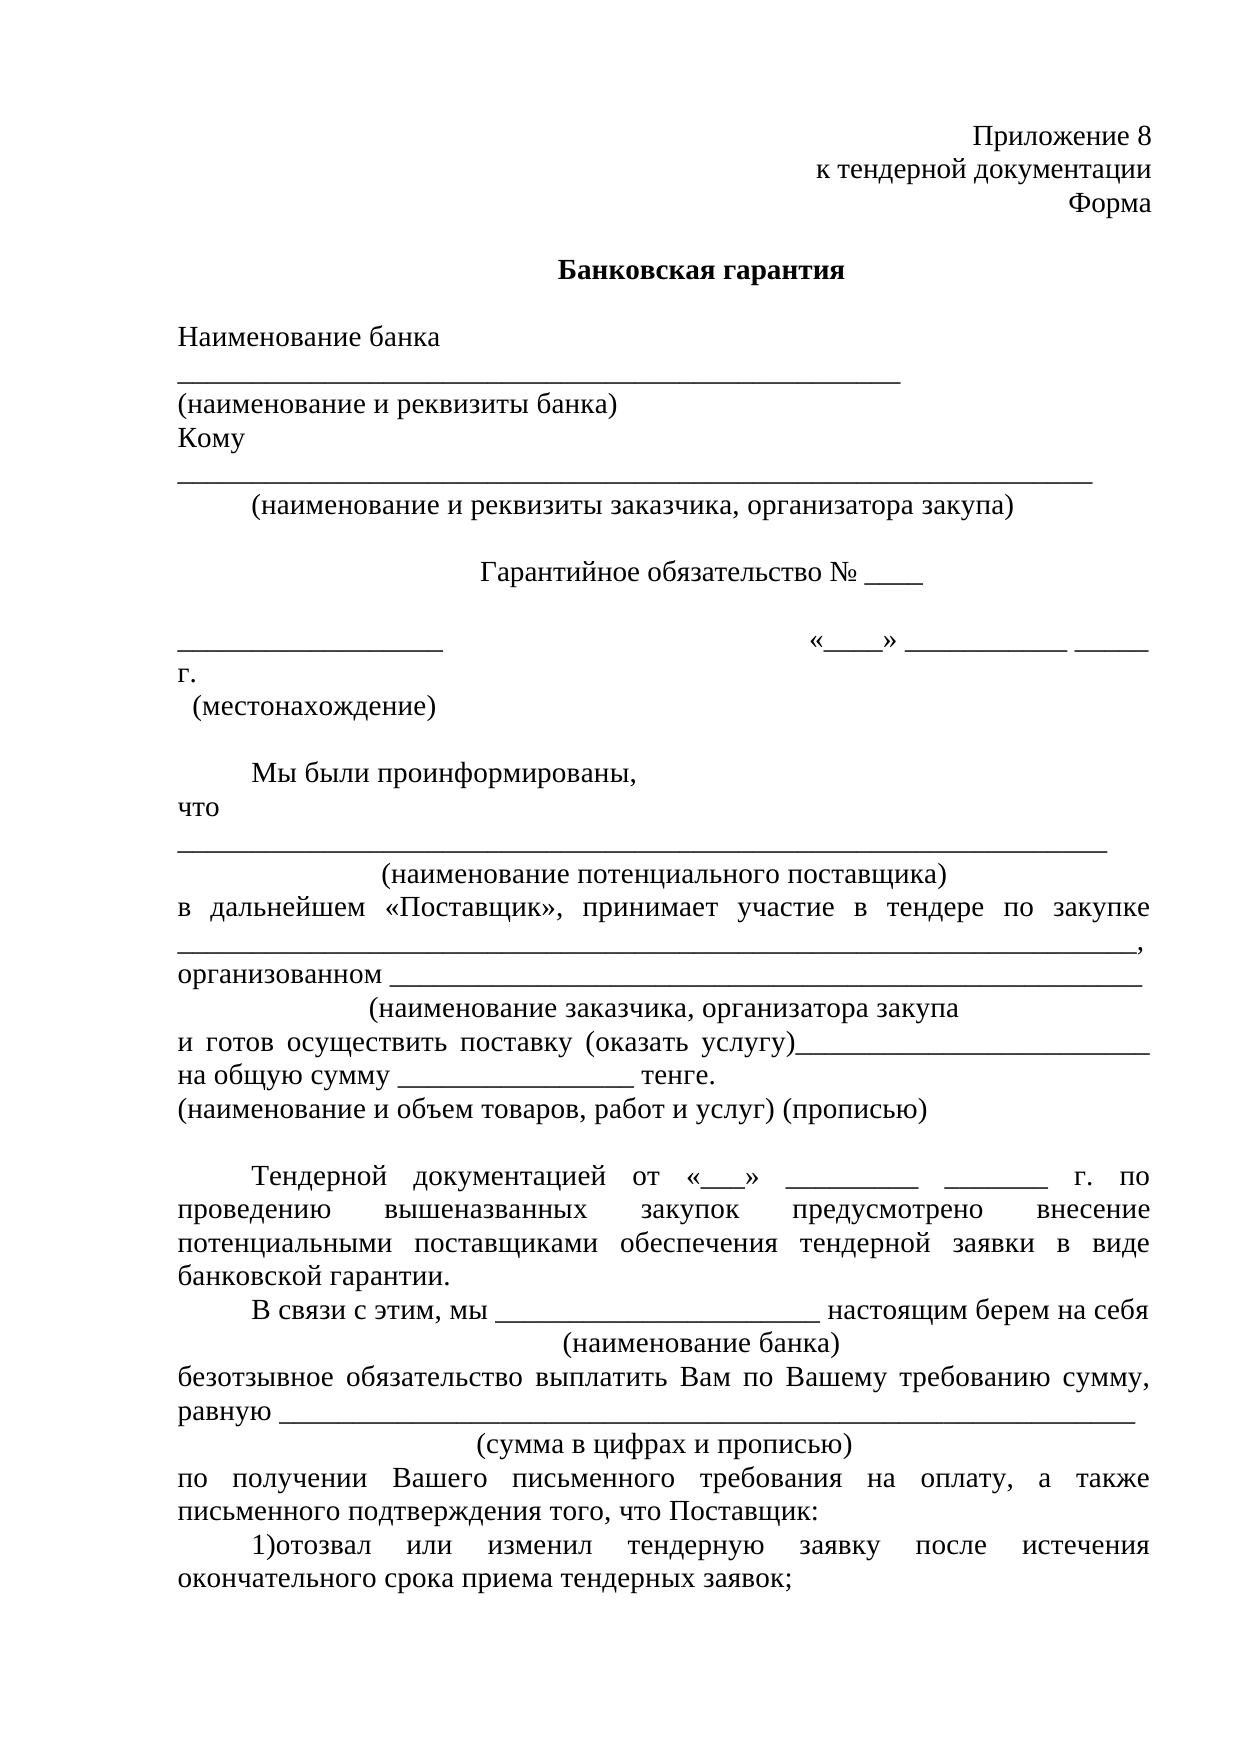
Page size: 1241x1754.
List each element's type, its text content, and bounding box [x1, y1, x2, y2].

text (наименование банка) [177, 1326, 1152, 1359]
text В связи с этим, мы ______________________ настоящим берем на себя [177, 1292, 1152, 1326]
text (наименование и реквизиты заказчика, организатора закупа) [177, 487, 1152, 521]
text (наименование потенциального поставщика) [177, 856, 1152, 889]
text Кому ______________________________________________________________ [177, 420, 1152, 487]
subtitle Гарантийное обязательство № ____ [177, 554, 1152, 588]
text и готов осуществить поставку (оказать услугу)________________________ на общую сумму ________________ тенге. [177, 1024, 1152, 1091]
text в дальнейшем «Поставщик», принимает участие в тендере по закупке _________________________________________________________________, организованном ___________________________________________________ [177, 889, 1152, 990]
text к тендерной документации [177, 152, 1152, 185]
text (наименование заказчика, организатора закупа [177, 990, 1152, 1024]
text Тендерной документацией от «___» _________ _______ г. по проведению вышеназванных закупок предусмотрено внесение потенциальными поставщиками обеспечения тендерной заявки в виде банковской гарантии. [177, 1158, 1152, 1292]
text (наименование и реквизиты банка) [177, 386, 1152, 420]
text Мы были проинформированы, [177, 755, 1152, 789]
text по получении Вашего письменного требования на оплату, а также письменного подтверждения того, что Поставщик: [177, 1460, 1152, 1527]
text Наименование банка _________________________________________________ [177, 319, 1152, 386]
text Форма [177, 185, 1152, 219]
subtitle Банковская гарантия [177, 252, 1152, 286]
text (сумма в цифрах и прописью) [177, 1426, 1152, 1460]
text __________________ «____» ___________ _____ г. [177, 621, 1152, 688]
text безотзывное обязательство выплатить Вам по Вашему требованию сумму, равную __________________________________________________________ [177, 1359, 1152, 1426]
text (наименование и объем товаров, работ и услуг) (прописью) [177, 1091, 1152, 1124]
text (местонахождение) [177, 688, 1152, 722]
text что _______________________________________________________________ [177, 789, 1152, 856]
text 1)отозвал или изменил тендерную заявку после истечения окончательного срока приема тендерных заявок; [177, 1527, 1152, 1594]
text Приложение 8 [177, 118, 1152, 152]
